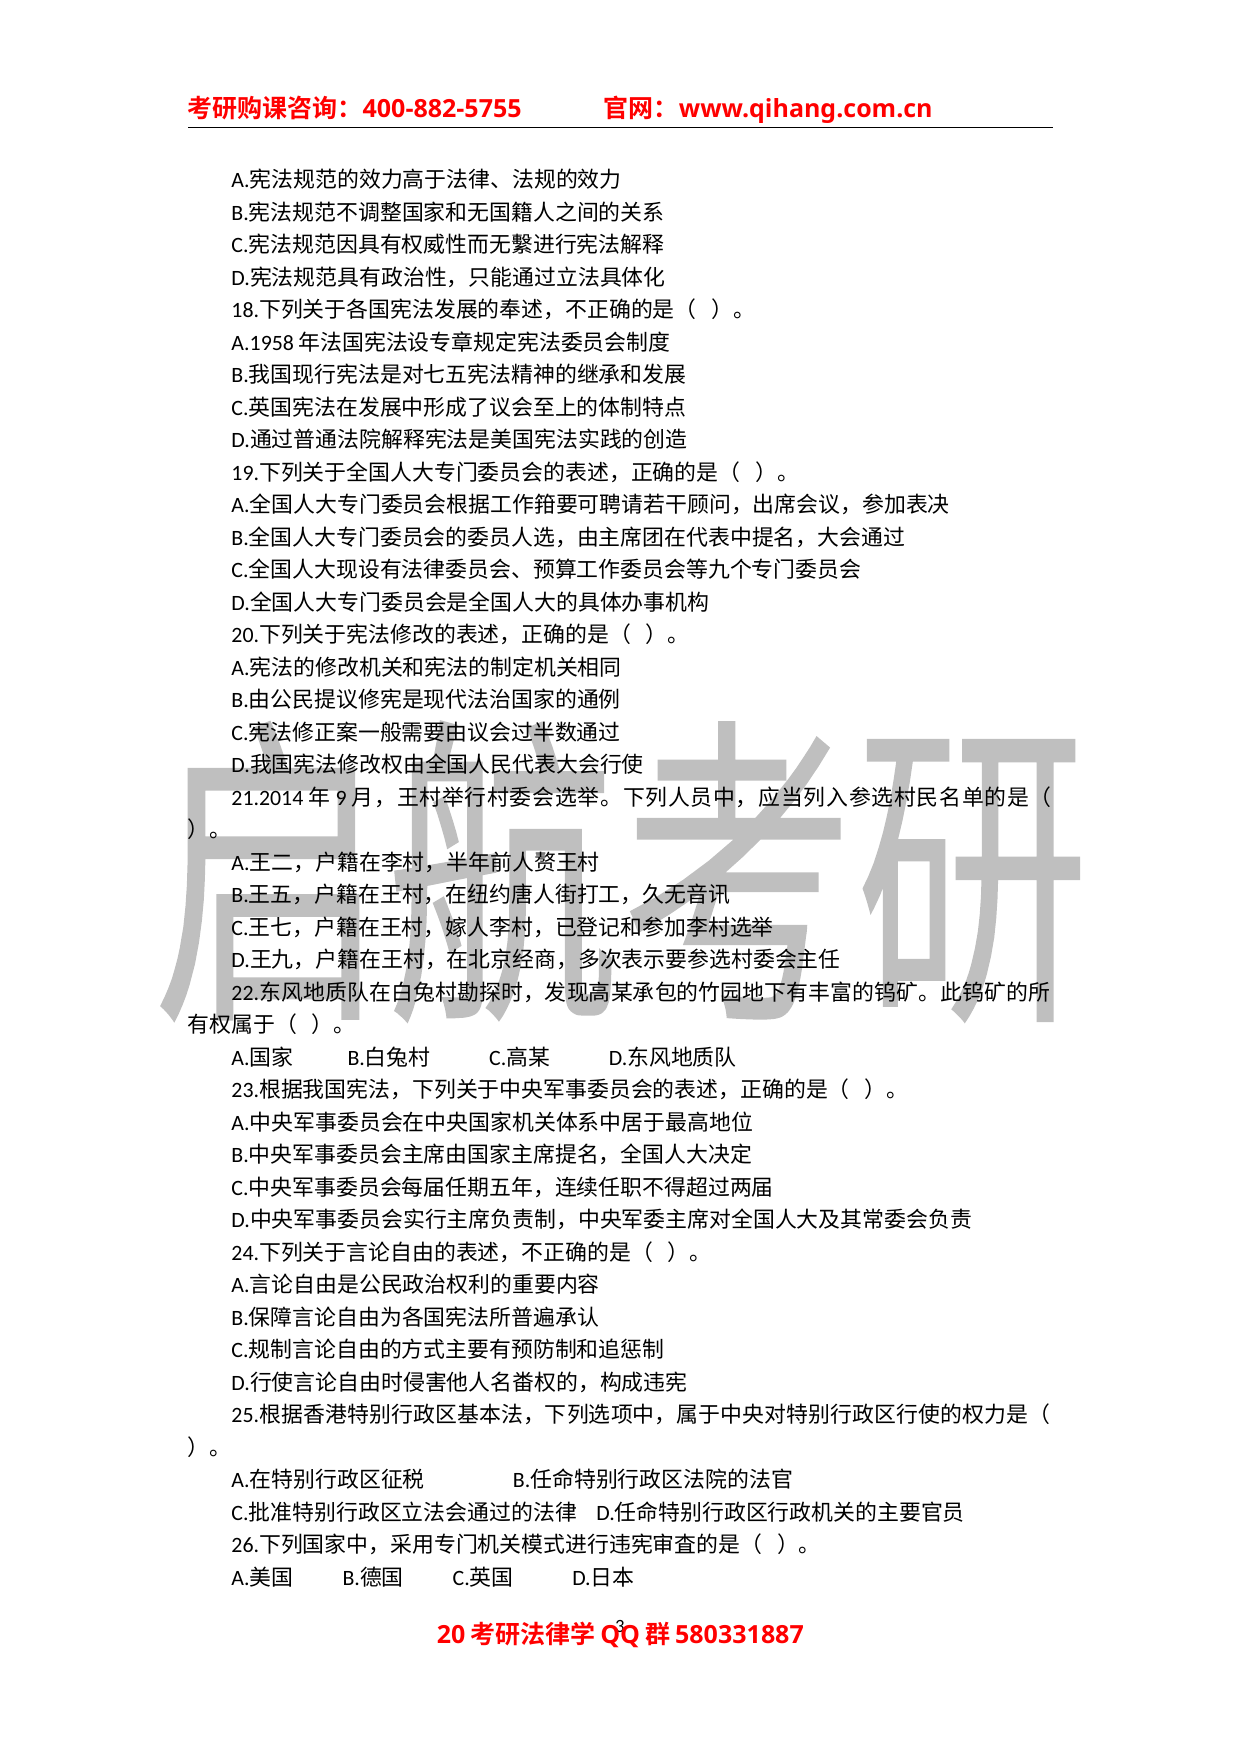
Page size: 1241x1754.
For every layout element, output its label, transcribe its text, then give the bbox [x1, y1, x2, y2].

text 18.下列关于各国宪法发展的奉述，不正确的是（ ）。 [187, 292, 1053, 324]
text D.王九，户籍在王村，在北京经商，多次表示要参选村委会主任 [187, 942, 1053, 974]
text A.国家 B.白兔村 C.高某 D.东风地质队 [187, 1039, 1053, 1072]
text 19.下列关于全国人大专门委员会的表述，正确的是（ ）。 [187, 454, 1053, 487]
text C.规制言论自由的方式主要有预防制和追惩制 [187, 1332, 1053, 1364]
text B.我国现行宪法是对七五宪法精神的继承和发展 [187, 357, 1053, 389]
text B.王五，户籍在王村，在纽约唐人街打工，久无音讯 [187, 877, 1053, 909]
text 23.根据我国宪法，下列关于中央军事委员会的表述，正确的是（ ）。 [187, 1072, 1053, 1104]
text A.宪法规范的效力高于法律、法规的效力 [187, 162, 1053, 194]
text 20.下列关于宪法修改的表述，正确的是（ ）。 [187, 617, 1053, 649]
text D.全国人大专门委员会是全国人大的具体办事机构 [187, 584, 1053, 617]
text B.宪法规范不调整国家和无国籍人之间的关系 [187, 194, 1053, 227]
text C.宪法规范因具有权威性而无繫进行宪法解释 [187, 227, 1053, 259]
text B.保障言论自由为各国宪法所普遍承认 [187, 1299, 1053, 1332]
text A.王二，户籍在李村，半年前人赘王村 [187, 844, 1053, 877]
text B.全国人大专门委员会的委员人选，由主席团在代表中提名，大会通过 [187, 519, 1053, 552]
text C.批准特别行政区立法会通过的法律 D.任命特别行政区行政机关的主要官员 [187, 1494, 1053, 1527]
text A.1958年法国宪法设专章规定宪法委员会制度 [187, 324, 1053, 357]
text C.中央军事委员会每届任期五年，连续任职不得超过两届 [187, 1169, 1053, 1202]
text A.在特别行政区征税 B.任命特别行政区法院的法官 [187, 1462, 1053, 1494]
text C.全国人大现设有法律委员会、预算工作委员会等九个专门委员会 [187, 552, 1053, 584]
text B.中央军事委员会主席由国家主席提名，全国人大决定 [187, 1137, 1053, 1169]
text 24.下列关于言论自由的表述，不正确的是（ ）。 [187, 1234, 1053, 1267]
text C.宪法修正案一般需要由议会过半数通过 [187, 714, 1053, 747]
text 26.下列国家中，采用专门机关模式进行违宪审査的是（ ）。 [187, 1527, 1053, 1559]
text A.中央军事委员会在中央国家机关体系中居于最高地位 [187, 1104, 1053, 1137]
text C.王七，户籍在王村，嫁人李村，已登记和参加李村选举 [187, 909, 1053, 942]
text D.通过普通法院解释宪法是美国宪法实践的创造 [187, 422, 1053, 454]
text D.我国宪法修改权由全国人民代表大会行使 [187, 747, 1053, 779]
text C.英国宪法在发展中形成了议会至上的体制特点 [187, 389, 1053, 422]
text A.言论自由是公民政治权利的重要内容 [187, 1267, 1053, 1299]
text 25.根据香港特别行政区基本法，下列选项中，属于中央对特别行政区行使的权力是（ ）。 [187, 1397, 1053, 1462]
text B.由公民提议修宪是现代法治国家的通例 [187, 682, 1053, 714]
text 21.2014年9月，王村举行村委会选举。下列人员中，应当列入参选村民名单的是（ ）。 [187, 779, 1053, 844]
text A.全国人大专门委员会根据工作箝要可聘请若干顾问，出席会议，参加表决 [187, 487, 1053, 519]
text D.宪法规范具有政治性，只能通过立法具体化 [187, 259, 1053, 292]
text 22.东风地质队在白兔村勘探时，发现高某承包的竹园地下有丰富的钨矿。此钨矿的所有权属于（ ）。 [187, 974, 1053, 1039]
text D.行使言论自由时侵害他人名畨权的，构成违宪 [187, 1364, 1053, 1397]
text A.美国 B.德国 C.英国 D.日本 [187, 1559, 1053, 1592]
text A.宪法的修改机关和宪法的制定机关相同 [187, 649, 1053, 682]
text D.中央军事委员会实行主席负责制，中央军委主席对全国人大及其常委会负责 [187, 1202, 1053, 1234]
